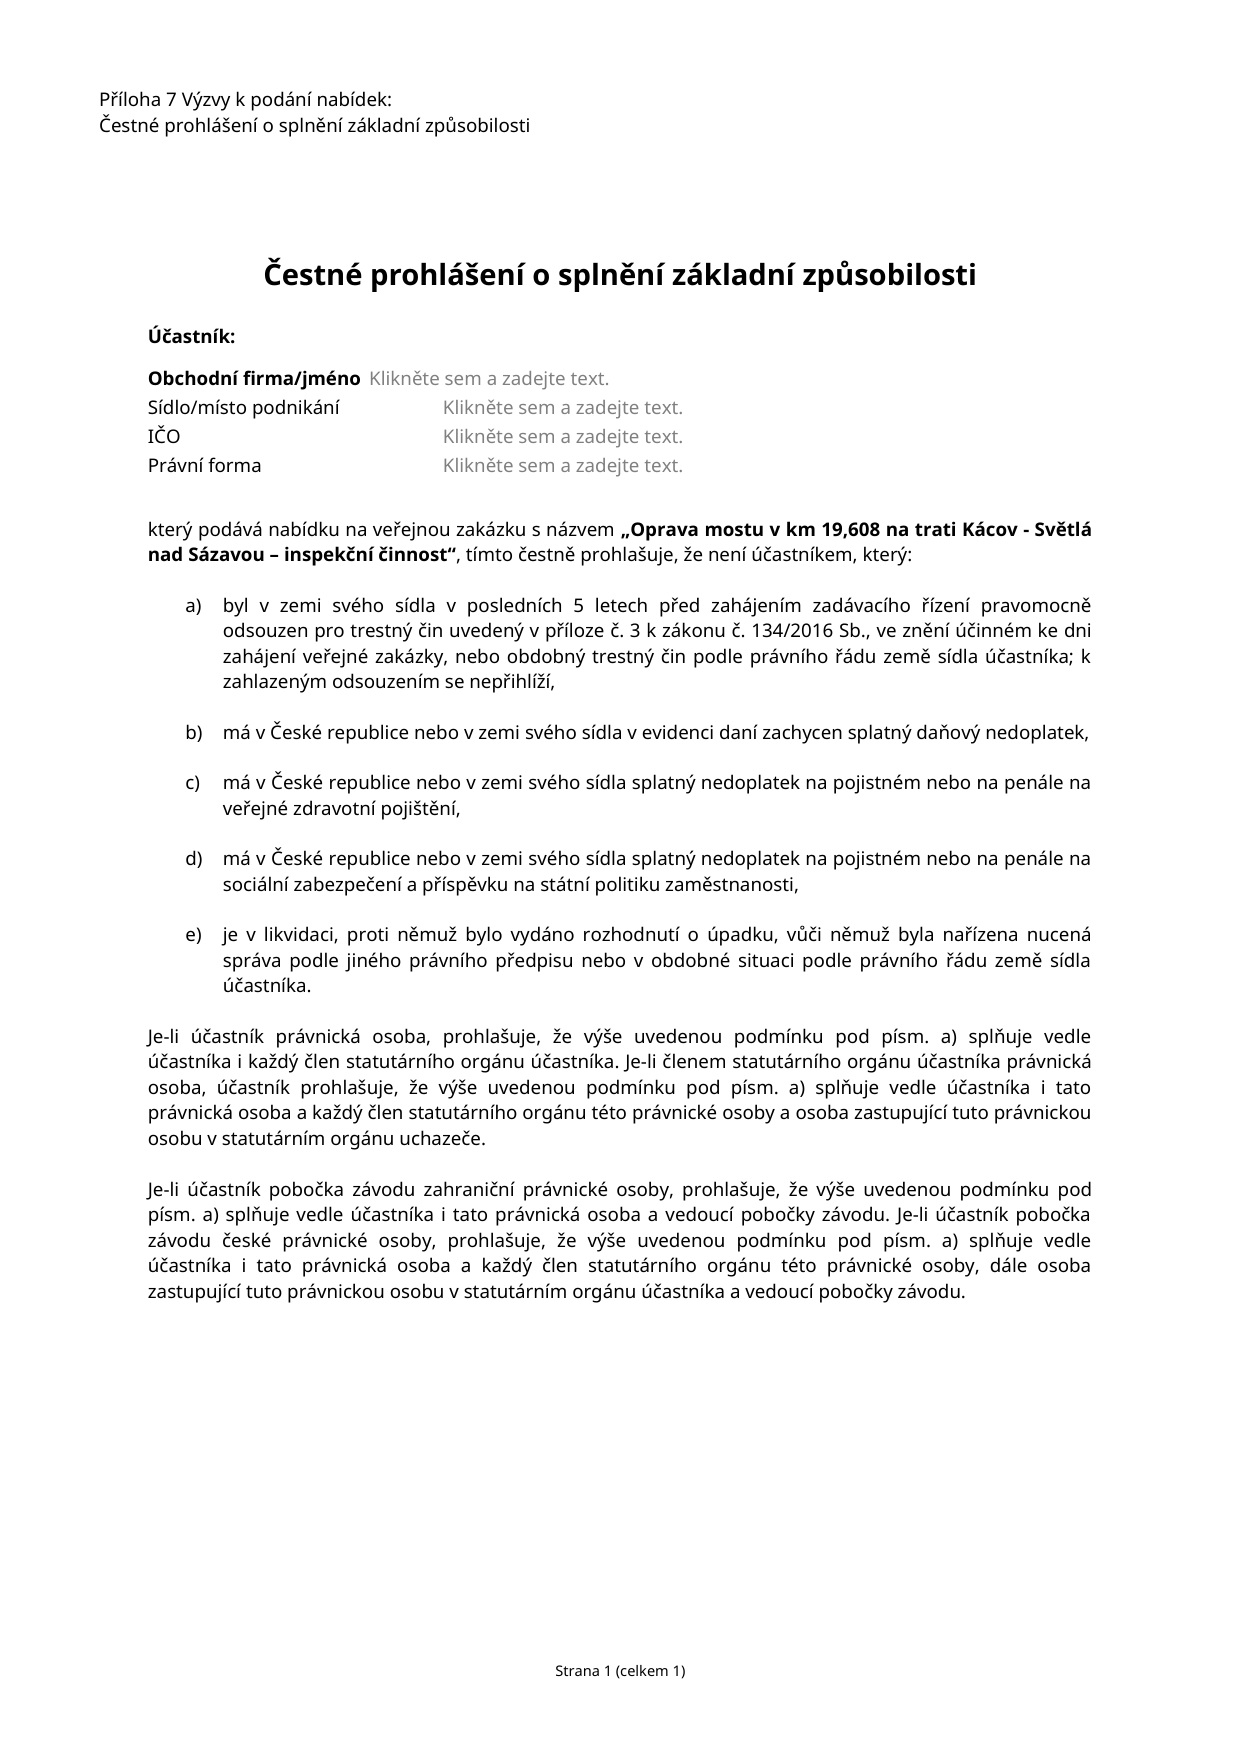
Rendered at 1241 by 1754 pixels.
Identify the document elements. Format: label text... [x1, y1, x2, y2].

title Čestné prohlášení o splnění základní způsobilosti [148, 254, 1093, 293]
list má v České republice nebo v zemi svého sídla splatný nedoplatek na pojistném nebo na penále na veřejné zdravotní pojištění, [185, 769, 1093, 821]
list je v likvidaci, proti němuž bylo vydáno rozhodnutí o úpadku, vůči němuž byla nařízena nucená správa podle jiného právního předpisu nebo v obdobné situaci podle právního řádu země sídla účastníka. [185, 922, 1093, 998]
text Právní forma [148, 449, 1093, 478]
list má v České republice nebo v zemi svého sídla v evidenci daní zachycen splatný daňový nedoplatek, [185, 719, 1093, 744]
text Účastník: [148, 318, 1093, 349]
text Je-li účastník právnická osoba, prohlašuje, že výše uvedenou podmínku pod písm. a) splňuje vedle účastníka i každý člen statutárního orgánu účastníka. Je-li členem statutárního orgánu účastníka právnická osoba, účastník prohlašuje, že výše uvedenou podmínku pod písm. a) splňuje vedle účastníka i tato právnická osoba a každý člen statutárního orgánu této právnické osoby a osoba zastupující tuto právnickou osobu v statutárním orgánu uchazeče. [148, 1023, 1093, 1151]
text IČO [148, 420, 1093, 449]
list má v České republice nebo v zemi svého sídla splatný nedoplatek na pojistném nebo na penále na sociální zabezpečení a příspěvku na státní politiku zaměstnanosti, [185, 846, 1093, 897]
text Je-li účastník pobočka závodu zahraniční právnické osoby, prohlašuje, že výše uvedenou podmínku pod písm. a) splňuje vedle účastníka i tato právnická osoba a vedoucí pobočky závodu. Je-li účastník pobočka závodu české právnické osoby, prohlašuje, že výše uvedenou podmínku pod písm. a) splňuje vedle účastníka i tato právnická osoba a každý člen statutárního orgánu této právnické osoby, dále osoba zastupující tuto právnickou osobu v statutárním orgánu účastníka a vedoucí pobočky závodu. [148, 1176, 1093, 1304]
text který podává nabídku na veřejnou zakázku s názvem „Oprava mostu v km 19,608 na trati Kácov - Světlá nad Sázavou – inspekční činnost“, tímto čestně prohlašuje, že není účastníkem, který: [148, 516, 1093, 567]
list byl v zemi svého sídla v posledních 5 letech před zahájením zadávacího řízení pravomocně odsouzen pro trestný čin uvedený v příloze č. 3 k zákonu č. 134/2016 Sb., ve znění účinném ke dni zahájení veřejné zakázky, nebo obdobný trestný čin podle právního řádu země sídla účastníka; k zahlazeným odsouzením se nepřihlíží, [185, 592, 1093, 694]
text Obchodní firma/jméno [148, 362, 1093, 391]
text Sídlo/místo podnikání [148, 391, 1093, 420]
